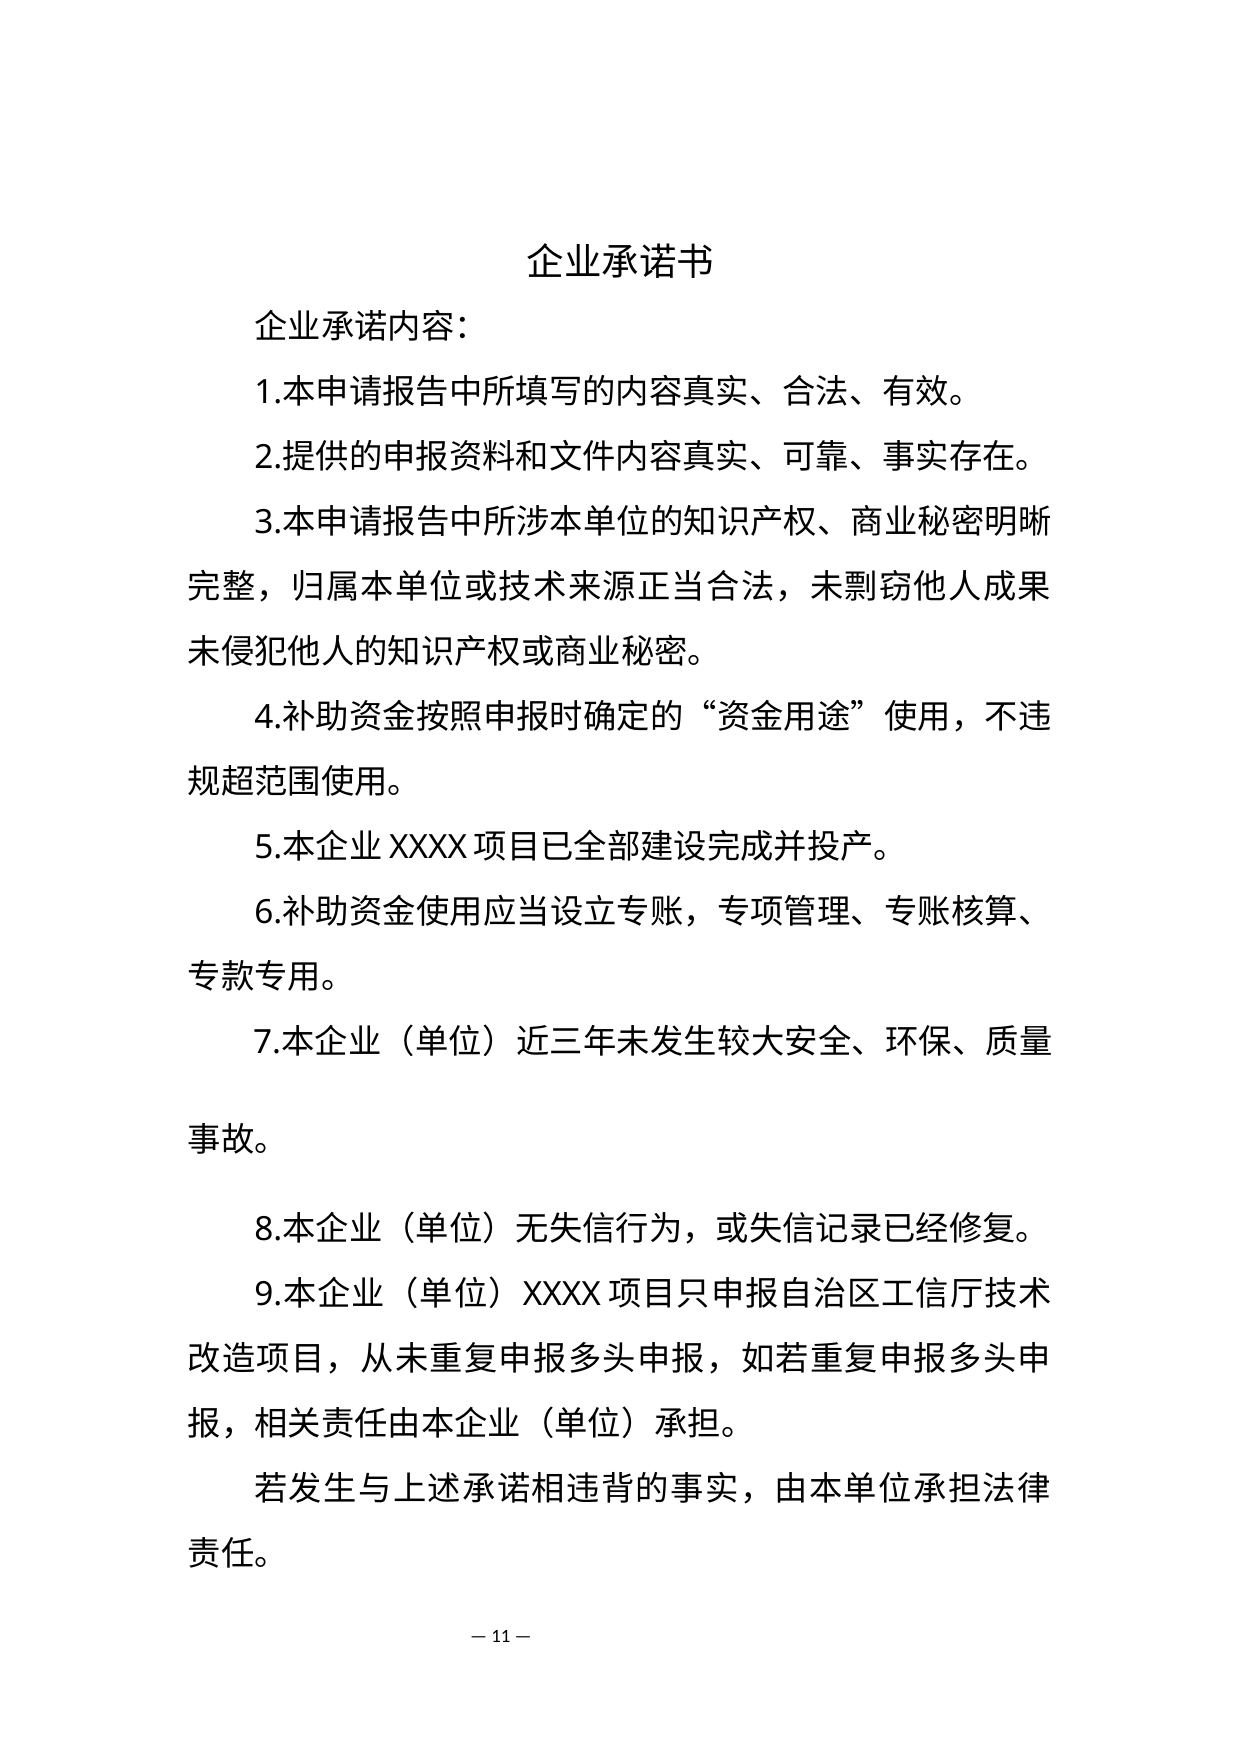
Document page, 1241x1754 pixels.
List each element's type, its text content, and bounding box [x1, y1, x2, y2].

text 1.本申请报告中所填写的内容真实、合法、有效。 [187, 357, 1053, 422]
text 8.本企业（单位）无失信行为，或失信记录已经修复。 [187, 1193, 1053, 1258]
text 4.补助资金按照申报时确定的“资金用途”使用，不违规超范围使用。 [187, 682, 1053, 812]
text 企业承诺书 [187, 227, 1053, 292]
text 3.本申请报告中所涉本单位的知识产权、商业秘密明晰完整，归属本单位或技术来源正当合法，未剽窃他人成果，未侵犯他人的知识产权或商业秘密。 [187, 487, 1053, 682]
text 6.补助资金使用应当设立专账，专项管理、专账核算、专款专用。 [187, 877, 1053, 1007]
text 若发生与上述承诺相违背的事实，由本单位承担法律责任。 [187, 1453, 1053, 1583]
text 企业承诺内容： [187, 292, 1053, 357]
text 2.提供的申报资料和文件内容真实、可靠、事实存在。 [187, 422, 1053, 487]
text 5.本企业XXXX项目已全部建设完成并投产。 [187, 812, 1053, 877]
text 9.本企业（单位）XXXX项目只申报自治区工信厅技术改造项目，从未重复申报多头申报，如若重复申报多头申报，相关责任由本企业（单位）承担。 [187, 1258, 1053, 1453]
text 7.本企业（单位）近三年未发生较大安全、环保、质量事故。 [187, 1007, 1053, 1169]
